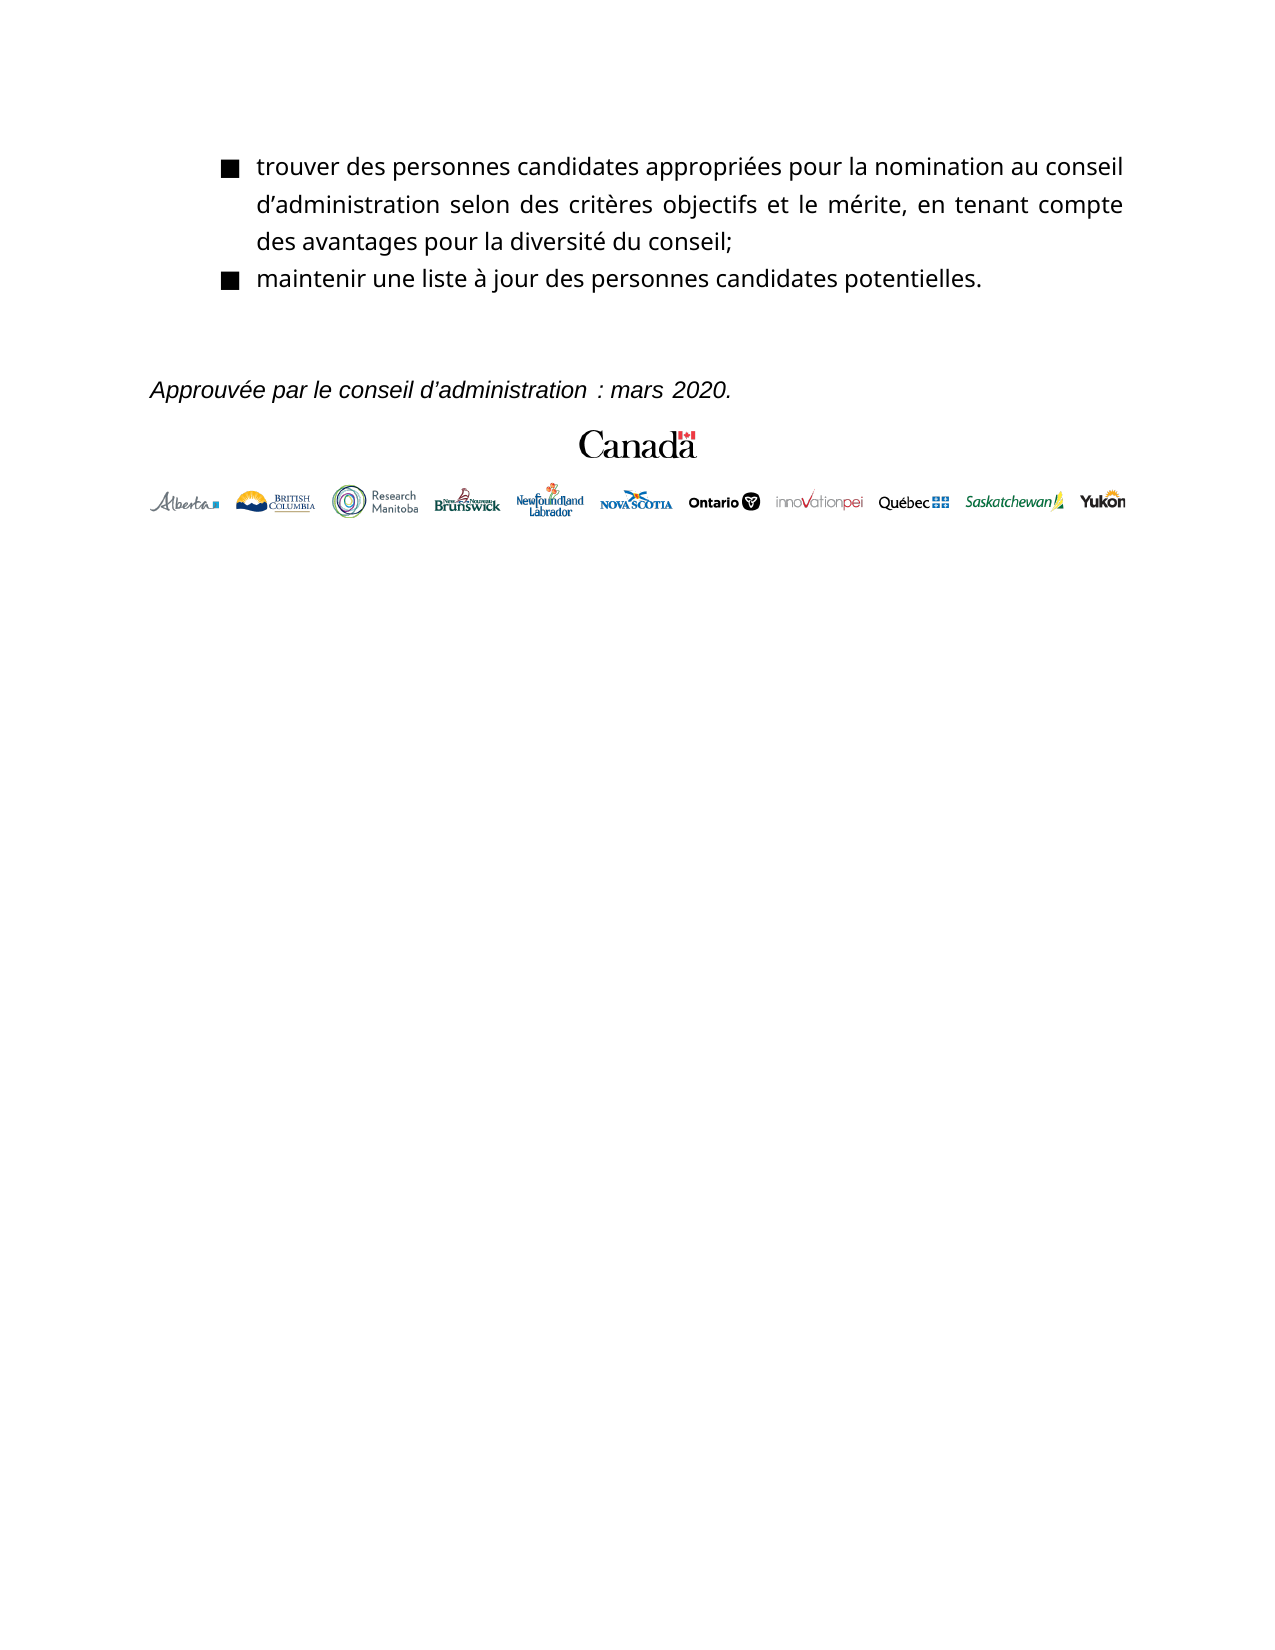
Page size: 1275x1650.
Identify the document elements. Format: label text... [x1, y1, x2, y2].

text Approuvée par le conseil d’administration : mars 2020. [150, 376, 1125, 403]
list maintenir une liste à jour des personnes candidates potentielles. [219, 262, 1125, 295]
list trouver des personnes candidates appropriées pour la nomination au conseil d’administration selon des critères objectifs et le mérite, en tenant compte des avantages pour la diversité du conseil; [219, 150, 1125, 257]
picture [150, 430, 1125, 518]
